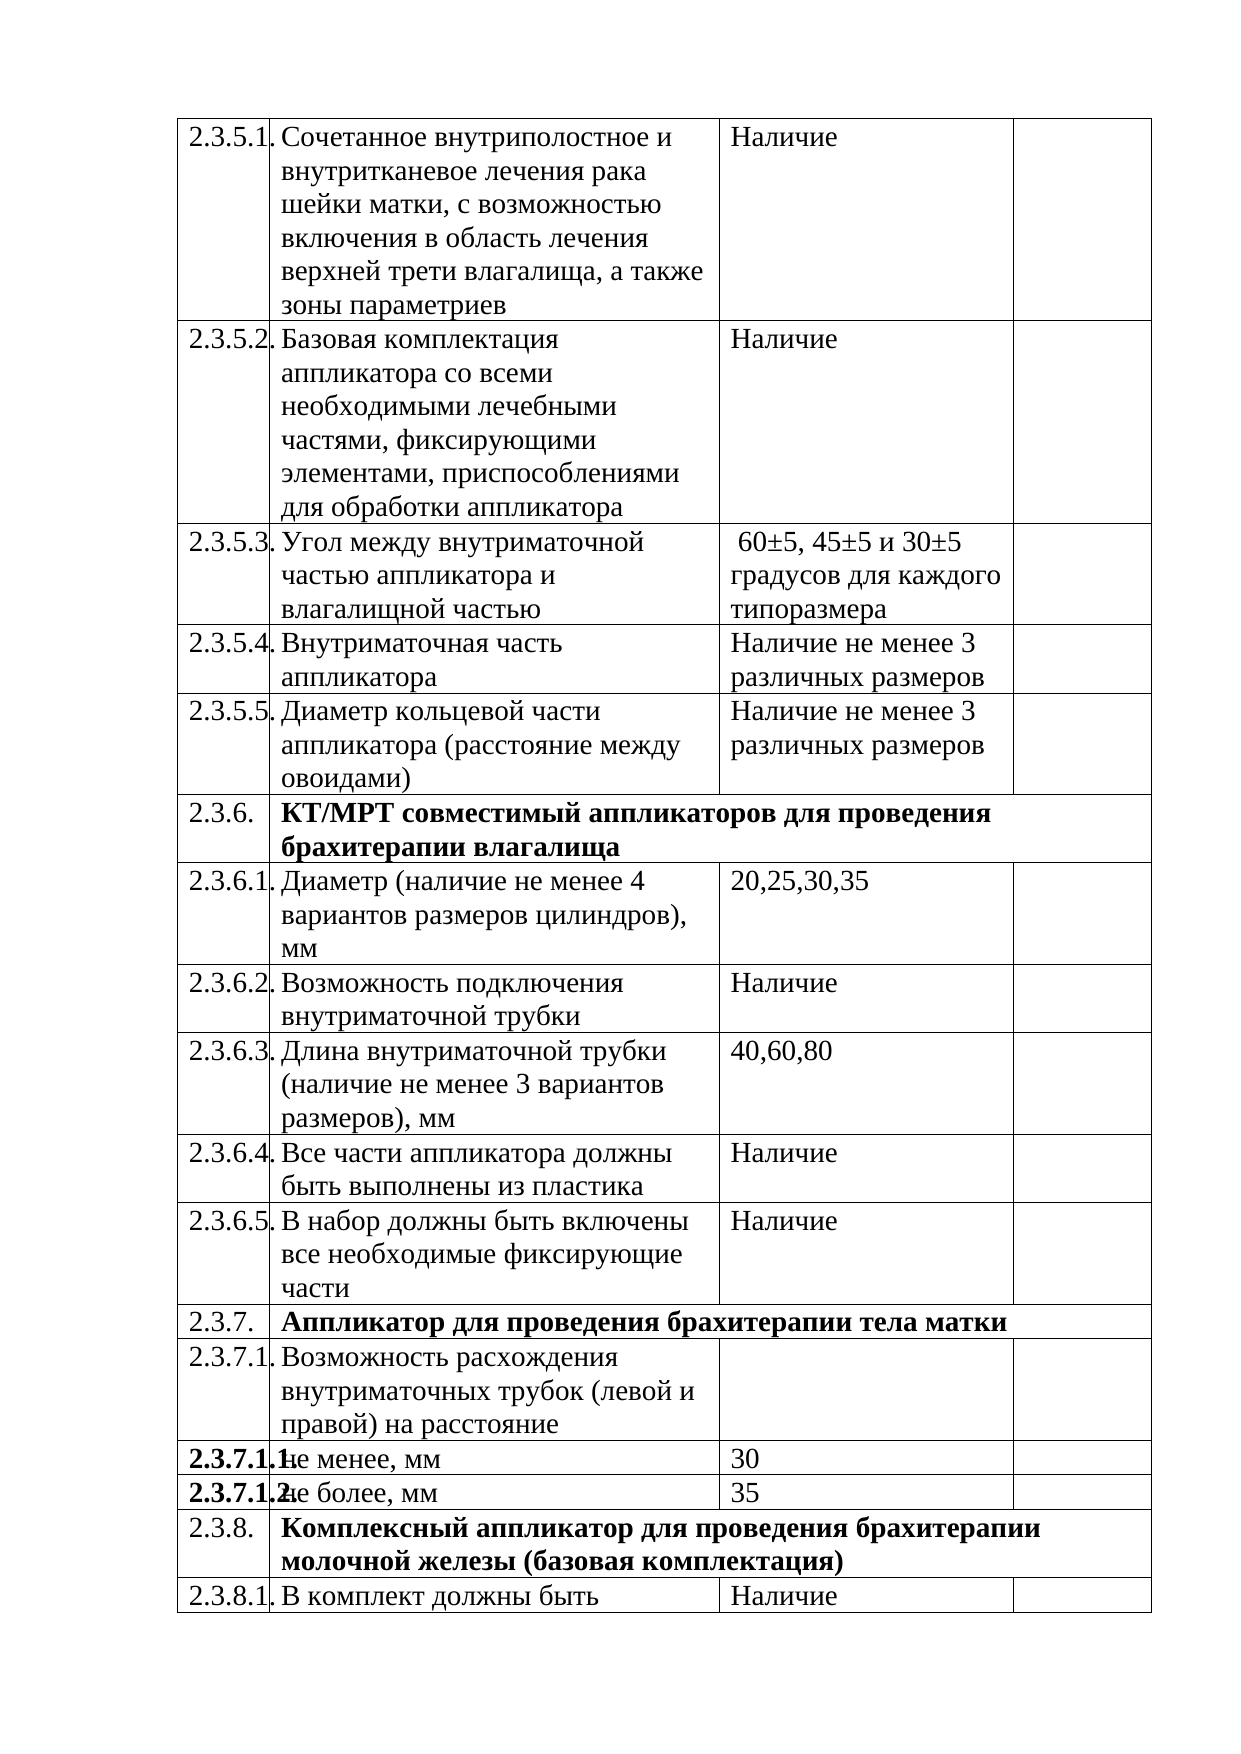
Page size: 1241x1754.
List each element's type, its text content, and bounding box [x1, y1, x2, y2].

table_cell [1014, 1441, 1151, 1474]
table_cell Сочетанное внутриполостное и внутритканевое лечения рака шейки матки, с возможностью включения в область лечения верхней трети влагалища, а также зоны параметриев [270, 119, 719, 320]
table_cell не менее, мм [270, 1441, 719, 1474]
table_cell [178, 965, 269, 1032]
table_cell 40,60,80 [720, 1033, 1013, 1134]
table_cell [178, 625, 269, 692]
table_cell [258, 1305, 269, 1338]
table_cell [178, 795, 269, 862]
table_cell [178, 1510, 269, 1577]
table_cell [178, 1441, 188, 1474]
table_cell Диаметр (наличие не менее 4 вариантов размеров цилиндров), мм [270, 863, 719, 964]
table_cell 30 [720, 1441, 1013, 1474]
table_cell Диаметр кольцевой части аппликатора (расстояние между овоидами) [270, 694, 719, 794]
table_cell [178, 1475, 188, 1509]
table_cell [178, 1203, 269, 1303]
table_cell [178, 1135, 269, 1202]
table_cell 35 [720, 1475, 1013, 1509]
table_cell [1014, 625, 1151, 692]
table_cell Наличие [720, 1203, 1013, 1303]
table_cell КТ/МРТ совместимый аппликаторов для проведения брахитерапии влагалища [270, 795, 1151, 862]
table_cell [178, 321, 269, 523]
table_cell [1014, 1203, 1151, 1303]
table_cell Комплексный аппликатор для проведения брахитерапии молочной железы (базовая комплектация) [270, 1510, 1151, 1577]
table_cell Базовая комплектация аппликатора со всеми необходимыми лечебными частями, фиксирующими элементами, приспособлениями для обработки аппликатора [270, 321, 719, 523]
table_cell Все части аппликатора должны быть выполнены из пластика [270, 1135, 719, 1202]
table_cell Наличие не менее 3 различных размеров [720, 625, 1013, 692]
table_cell Аппликатор для проведения брахитерапии тела матки [270, 1305, 1151, 1338]
table_cell [178, 694, 269, 794]
table_cell Наличие [720, 119, 1013, 320]
table_cell [1014, 321, 1151, 523]
table_cell [178, 119, 269, 320]
table_cell [1014, 1135, 1151, 1202]
table_cell Наличие [720, 1578, 1013, 1612]
table_cell [1014, 965, 1151, 1032]
table_cell [178, 1339, 269, 1440]
table_cell Возможность расхождения внутриматочных трубок (левой и правой) на расстояние [270, 1339, 719, 1440]
table_cell [178, 1305, 188, 1338]
table_cell Наличие [720, 1135, 1013, 1202]
table_cell [1014, 1578, 1151, 1612]
table_cell [720, 1339, 1013, 1440]
table_cell Длина внутриматочной трубки (наличие не менее 3 вариантов размеров), мм [270, 1033, 719, 1134]
table_cell 60±5, 45±5 и 30±5 градусов для каждого типоразмера [720, 524, 1013, 624]
table_cell [1014, 863, 1151, 964]
table_cell Наличие [720, 321, 1013, 523]
table_cell 20,25,30,35 [720, 863, 1013, 964]
table_cell [178, 524, 269, 624]
table_cell [1014, 119, 1151, 320]
table_cell Наличие не менее 3 различных размеров [720, 694, 1013, 794]
table_cell [1014, 1339, 1151, 1440]
table_cell Возможность подключения внутриматочной трубки [270, 965, 719, 1032]
table_cell Внутриматочная часть аппликатора [270, 625, 719, 692]
table_cell [178, 1033, 269, 1134]
table_cell [1014, 524, 1151, 624]
table_cell не более, мм [270, 1475, 719, 1509]
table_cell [270, 1578, 719, 1612]
table_cell [1014, 1475, 1151, 1509]
table_cell Наличие [720, 965, 1013, 1032]
table_cell [258, 1441, 269, 1474]
table_cell Угол между внутриматочной частью аппликатора и влагалищной частью [270, 524, 719, 624]
table_cell [1014, 1033, 1151, 1134]
table_cell [258, 1475, 269, 1509]
table_cell [178, 1578, 188, 1612]
table_cell [1014, 694, 1151, 794]
table_cell [178, 863, 269, 964]
table_cell [258, 1578, 269, 1612]
table_cell В набор должны быть включены все необходимые фиксирующие части [270, 1203, 719, 1303]
